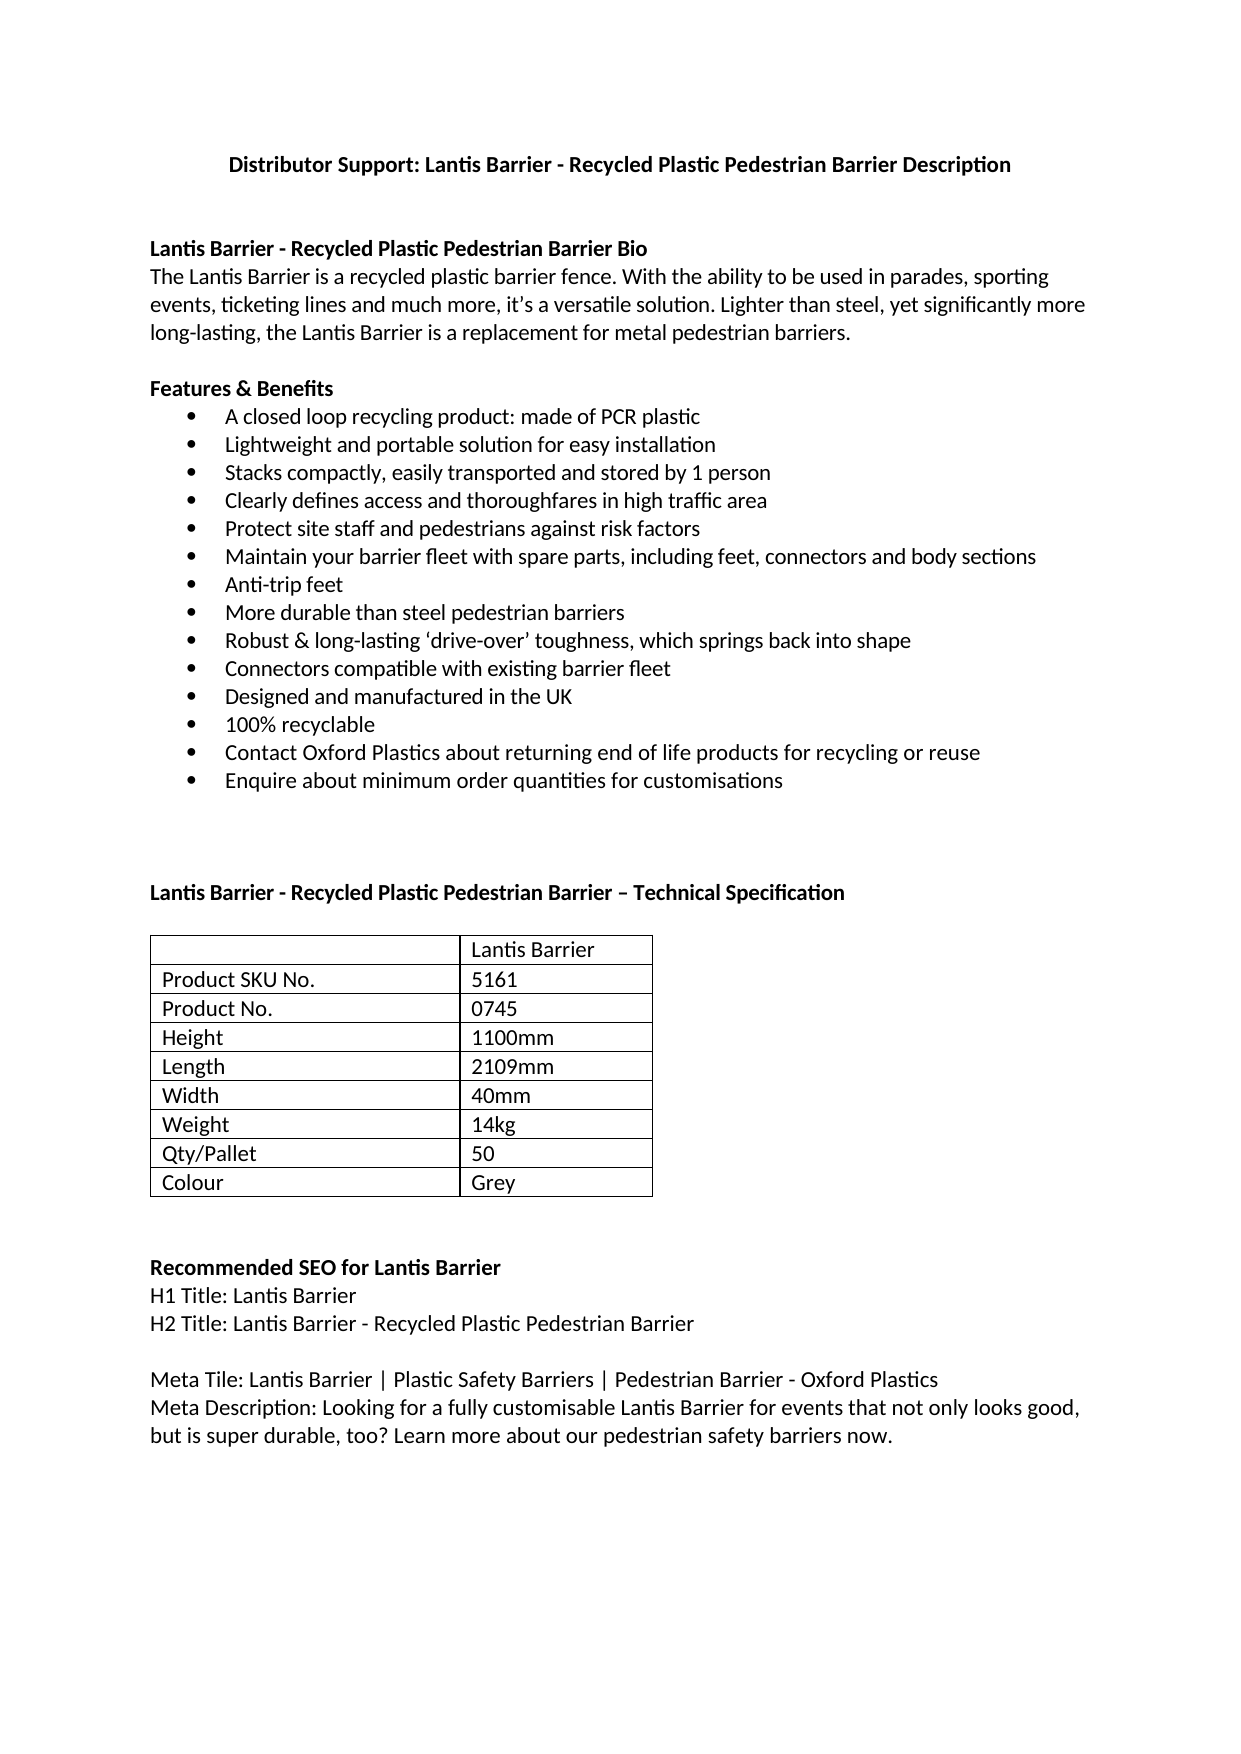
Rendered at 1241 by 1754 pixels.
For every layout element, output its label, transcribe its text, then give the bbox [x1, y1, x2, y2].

table_cell 40mm [461, 1081, 652, 1109]
text Recommended SEO for Lantis Barrier [150, 1253, 1090, 1281]
table_cell Length [151, 1052, 459, 1080]
table_cell 1100mm [461, 1023, 652, 1051]
list More durable than steel pedestrian barriers [187, 598, 1090, 626]
table_cell 50 [461, 1139, 652, 1167]
table_cell Colour [151, 1168, 459, 1196]
table_header [151, 936, 459, 964]
text H2 Title: Lantis Barrier - Recycled Plastic Pedestrian Barrier [150, 1309, 1090, 1337]
table_cell Grey [461, 1168, 652, 1196]
list Lightweight and portable solution for easy installation [187, 430, 1090, 458]
list Contact Oxford Plastics about returning end of life products for recycling or reuse [187, 738, 1090, 766]
table_cell 14kg [461, 1110, 652, 1138]
list A closed loop recycling product: made of PCR plastic [187, 402, 1090, 430]
table_cell 2109mm [461, 1052, 652, 1080]
table_cell Weight [151, 1110, 459, 1138]
table_cell Product No. [151, 994, 459, 1022]
table_header Lantis Barrier [461, 936, 652, 964]
list Clearly defines access and thoroughfares in high traffic area [187, 486, 1090, 514]
table_cell Qty/Pallet [151, 1139, 459, 1167]
list 100% recyclable [187, 710, 1090, 738]
list Protect site staff and pedestrians against risk factors [187, 514, 1090, 542]
text Distributor Support: Lantis Barrier - Recycled Plastic Pedestrian Barrier Description [150, 150, 1090, 178]
text The Lantis Barrier is a recycled plastic barrier fence. With the ability to be used in parades, sporting events, ticketing lines and much more, it’s a versatile solution. Lighter than steel, yet significantly more long-lasting, the Lantis Barrier is a replacement for metal pedestrian barriers. [150, 262, 1090, 346]
list Stacks compactly, easily transported and stored by 1 person [187, 458, 1090, 486]
table_cell 0745 [461, 994, 652, 1022]
list Designed and manufactured in the UK [187, 682, 1090, 710]
text Lantis Barrier - Recycled Plastic Pedestrian Barrier Bio [150, 234, 1090, 262]
text Lantis Barrier - Recycled Plastic Pedestrian Barrier – Technical Specification [150, 878, 1090, 907]
table_cell 5161 [461, 965, 652, 993]
text Meta Tile: Lantis Barrier | Plastic Safety Barriers | Pedestrian Barrier - Oxford Plastics [150, 1365, 1090, 1393]
list Maintain your barrier fleet with spare parts, including feet, connectors and body sections [187, 542, 1090, 570]
table_cell Height [151, 1023, 459, 1051]
list Connectors compatible with existing barrier fleet [187, 654, 1090, 682]
table_cell Product SKU No. [151, 965, 459, 993]
list Robust & long-lasting ‘drive-over’ toughness, which springs back into shape [187, 626, 1090, 654]
text H1 Title: Lantis Barrier [150, 1281, 1090, 1309]
list Anti-trip feet [187, 570, 1090, 598]
table_cell Width [151, 1081, 459, 1109]
text Meta Description: Looking for a fully customisable Lantis Barrier for events that not only looks good, but is super durable, too? Learn more about our pedestrian safety barriers now. [150, 1393, 1090, 1449]
list Enquire about minimum order quantities for customisations [187, 766, 1090, 794]
text Features & Benefits [150, 374, 1090, 402]
